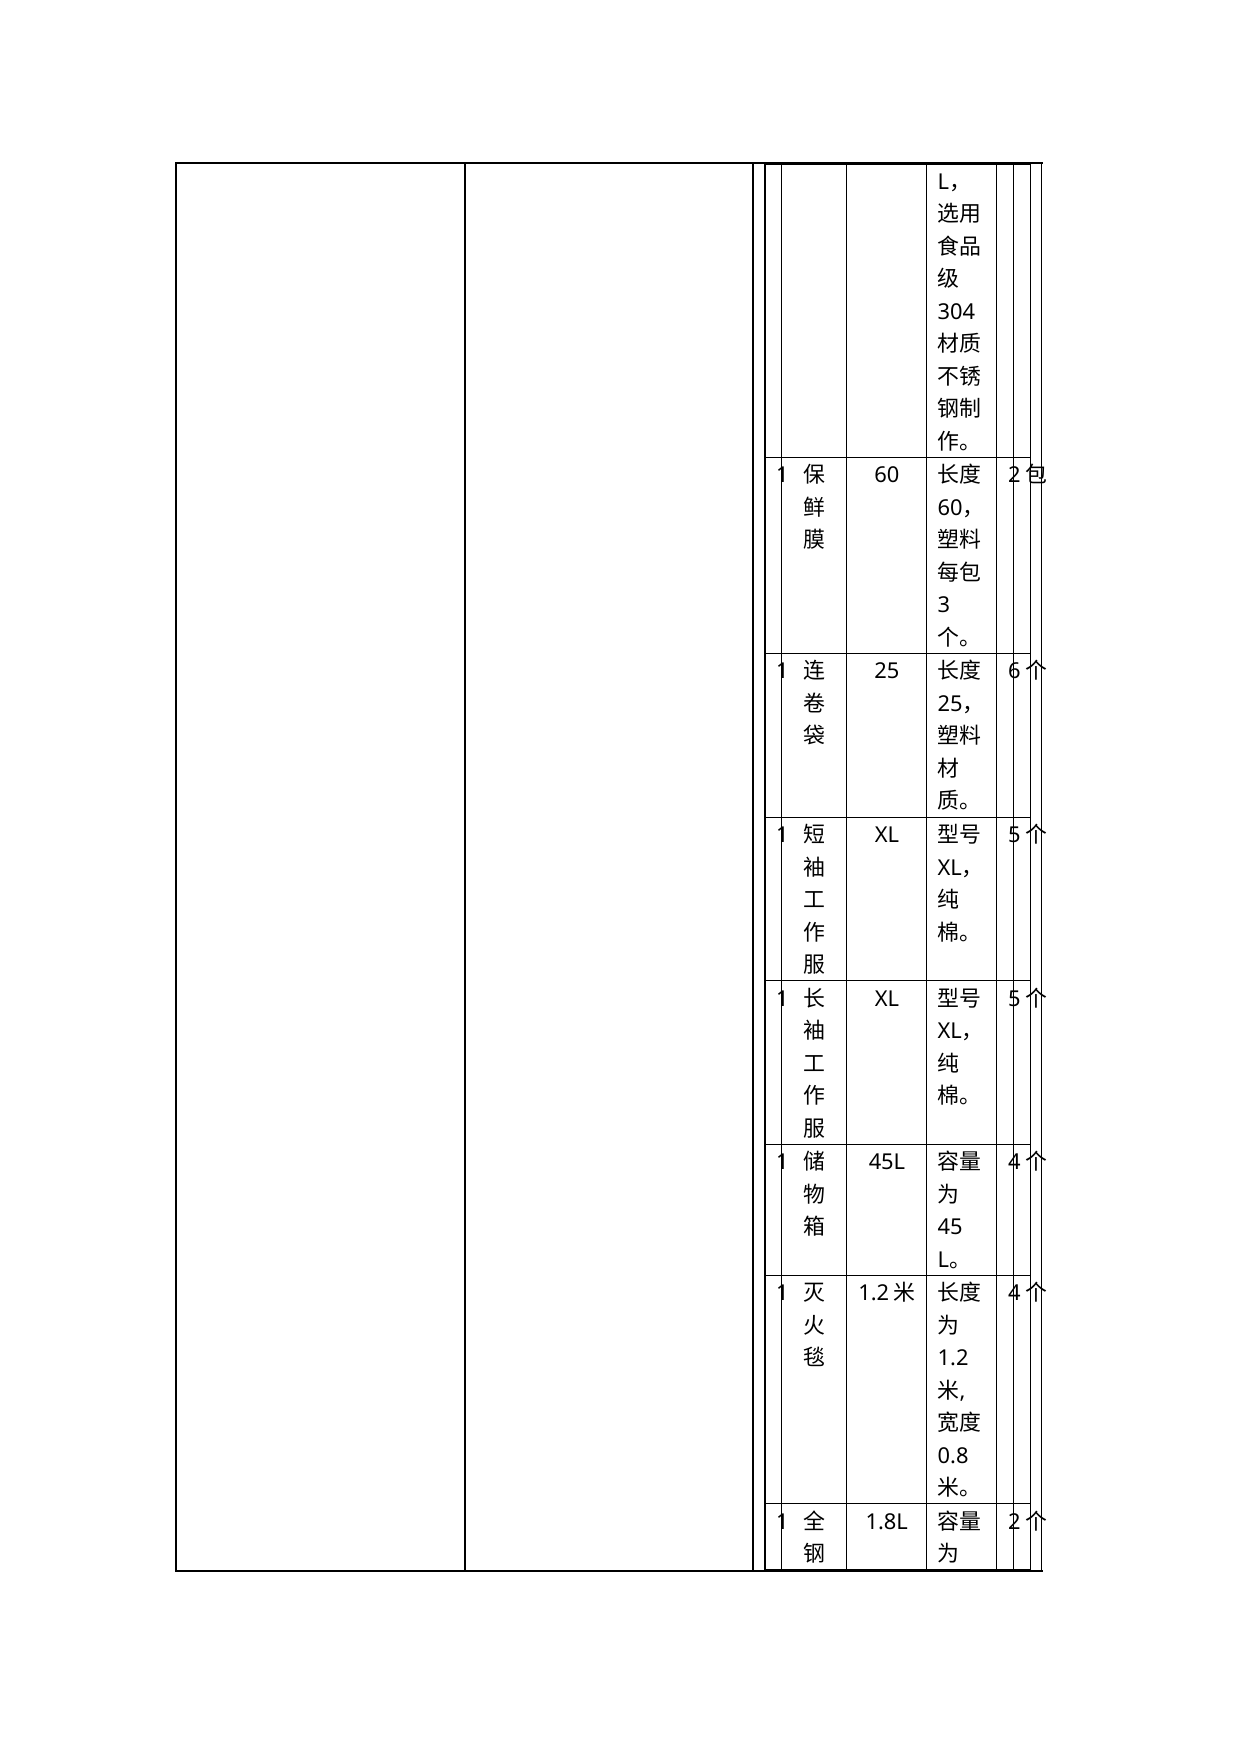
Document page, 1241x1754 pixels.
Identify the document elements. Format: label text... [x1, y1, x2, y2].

table_cell [1014, 818, 1030, 980]
table_cell [1014, 654, 1030, 817]
table_cell [927, 981, 996, 1144]
table_cell [847, 1276, 926, 1503]
table_cell [766, 818, 781, 980]
table_cell [466, 164, 752, 1570]
table_cell [927, 1145, 996, 1275]
table_cell [997, 1504, 1013, 1569]
table_cell [782, 1276, 846, 1503]
table_cell [766, 1504, 781, 1569]
table_cell [997, 981, 1013, 1144]
table_cell [997, 1145, 1013, 1275]
table_cell [997, 458, 1013, 653]
table_cell [927, 165, 996, 457]
table_cell [766, 458, 781, 653]
table_cell 1 [177, 164, 464, 1570]
table_cell [997, 818, 1013, 980]
table_cell [927, 458, 996, 653]
table_cell [1031, 827, 1041, 993]
table_cell [782, 1504, 846, 1569]
table_cell [1031, 991, 1041, 1156]
table_cell [1014, 165, 1030, 457]
table_cell [1014, 1276, 1030, 1503]
table_cell [766, 1276, 781, 1503]
table_cell [847, 654, 926, 817]
table_cell [766, 165, 781, 457]
table_cell [927, 818, 996, 980]
table_cell [997, 165, 1013, 457]
table_cell [847, 165, 926, 457]
table_cell [782, 818, 846, 980]
table_cell [1031, 1154, 1041, 1287]
table_cell [927, 1276, 996, 1503]
table_cell [766, 654, 781, 817]
table_cell [782, 981, 846, 1144]
table_cell [997, 1276, 1013, 1503]
table_cell [754, 164, 764, 1570]
table_cell [847, 818, 926, 980]
table_cell [927, 1504, 996, 1569]
table_cell [1031, 663, 1041, 829]
table_cell [847, 981, 926, 1144]
table_cell [997, 654, 1013, 817]
table_cell [927, 654, 996, 817]
table_cell [1014, 981, 1030, 1144]
table_cell [1014, 1145, 1030, 1275]
table_cell [1031, 1514, 1041, 1570]
table_cell [782, 458, 846, 653]
table_cell [847, 458, 926, 653]
table_cell [766, 981, 781, 1144]
table_cell [782, 165, 846, 457]
table_cell [782, 654, 846, 817]
table_cell [1014, 458, 1030, 653]
table_cell [1014, 1504, 1030, 1569]
table_cell [1031, 164, 1041, 467]
table_cell [782, 1145, 846, 1275]
table_cell [766, 1145, 781, 1275]
table_cell [847, 1504, 926, 1569]
table_cell [1031, 483, 1041, 665]
table_cell [1031, 468, 1041, 482]
table_cell [847, 1145, 926, 1275]
table_cell [1031, 1285, 1041, 1516]
